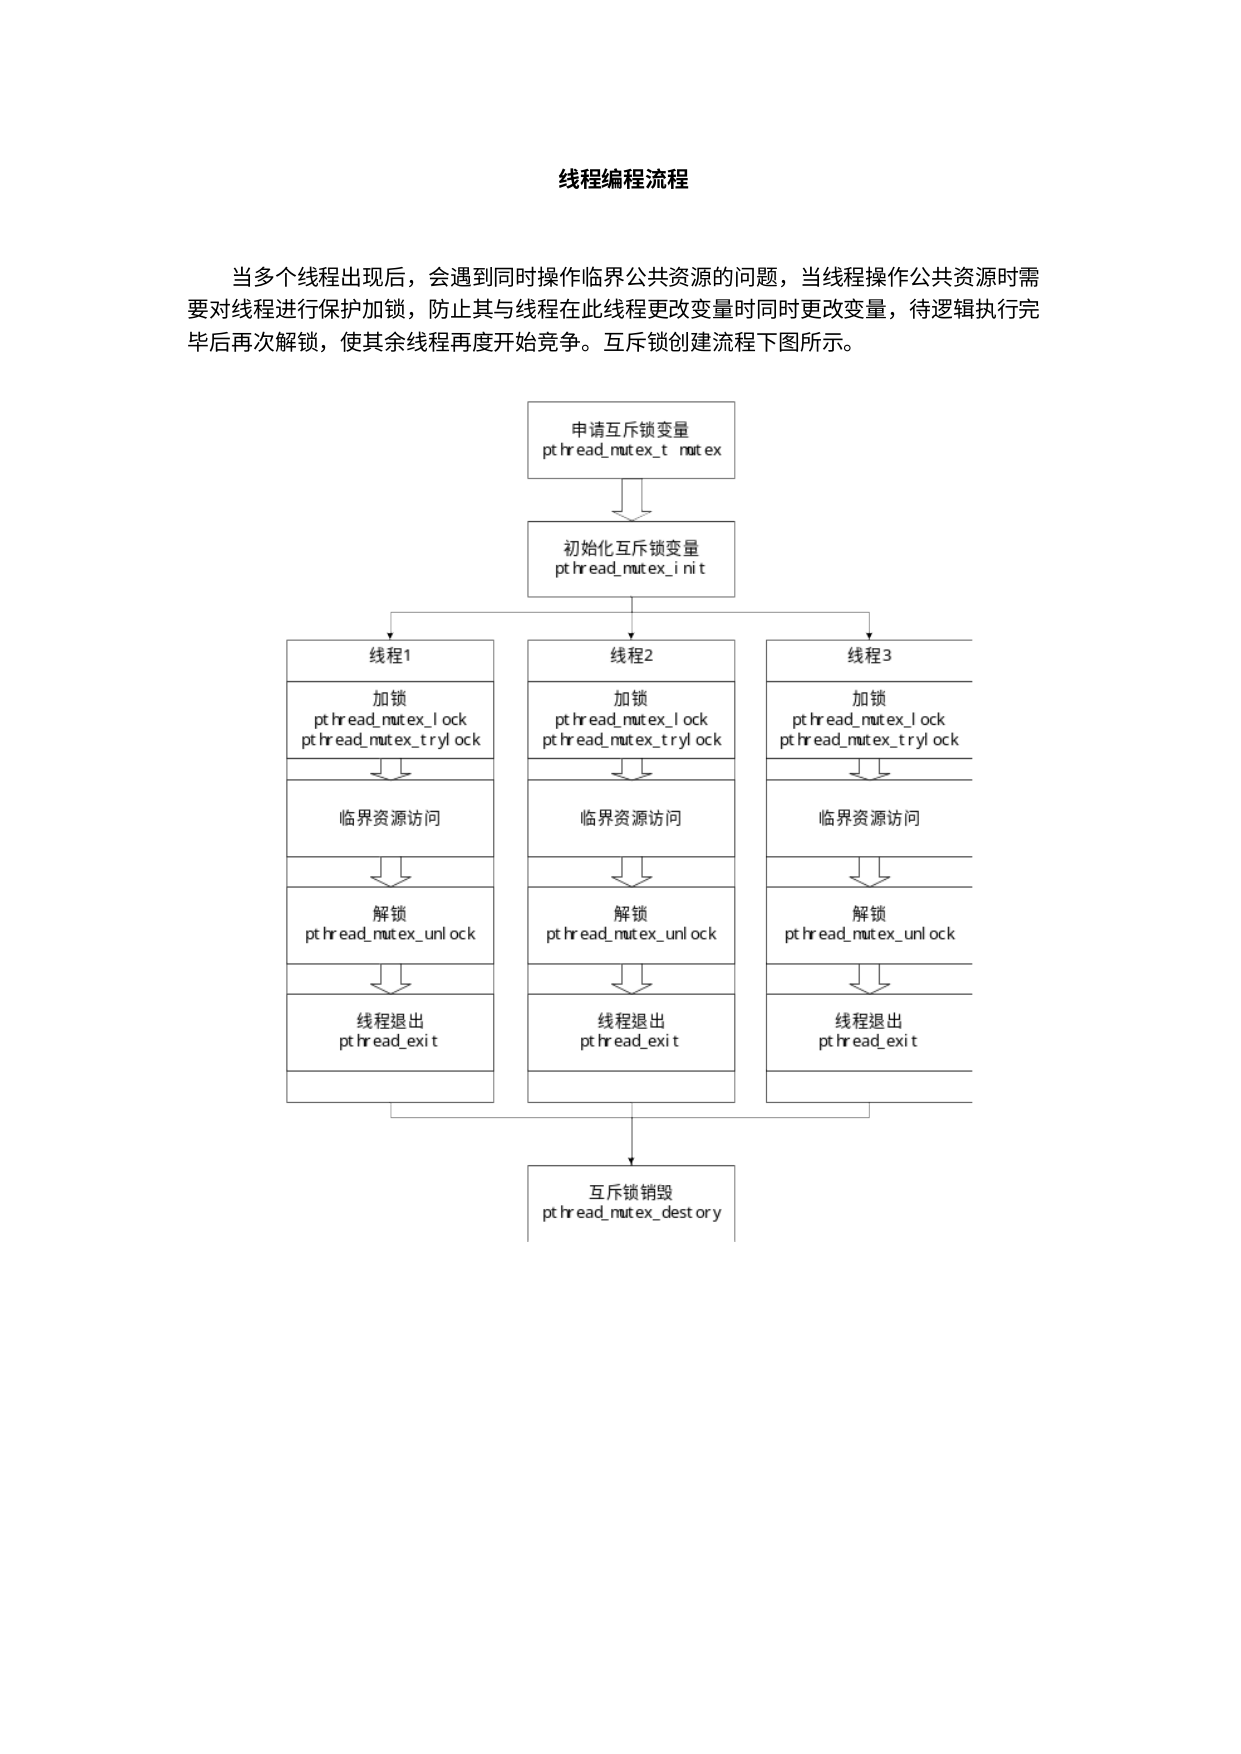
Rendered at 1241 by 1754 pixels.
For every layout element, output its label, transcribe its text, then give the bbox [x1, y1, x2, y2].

text 线程编程流程 [187, 162, 1053, 194]
text 当多个线程出现后，会遇到同时操作临界公共资源的问题，当线程操作公共资源时需要对线程进行保护加锁，防止其与线程在此线程更改变量时同时更改变量，待逻辑执行完毕后再次解锁，使其余线程再度开始竞争。互斥锁创建流程下图所示。 [187, 259, 1053, 357]
